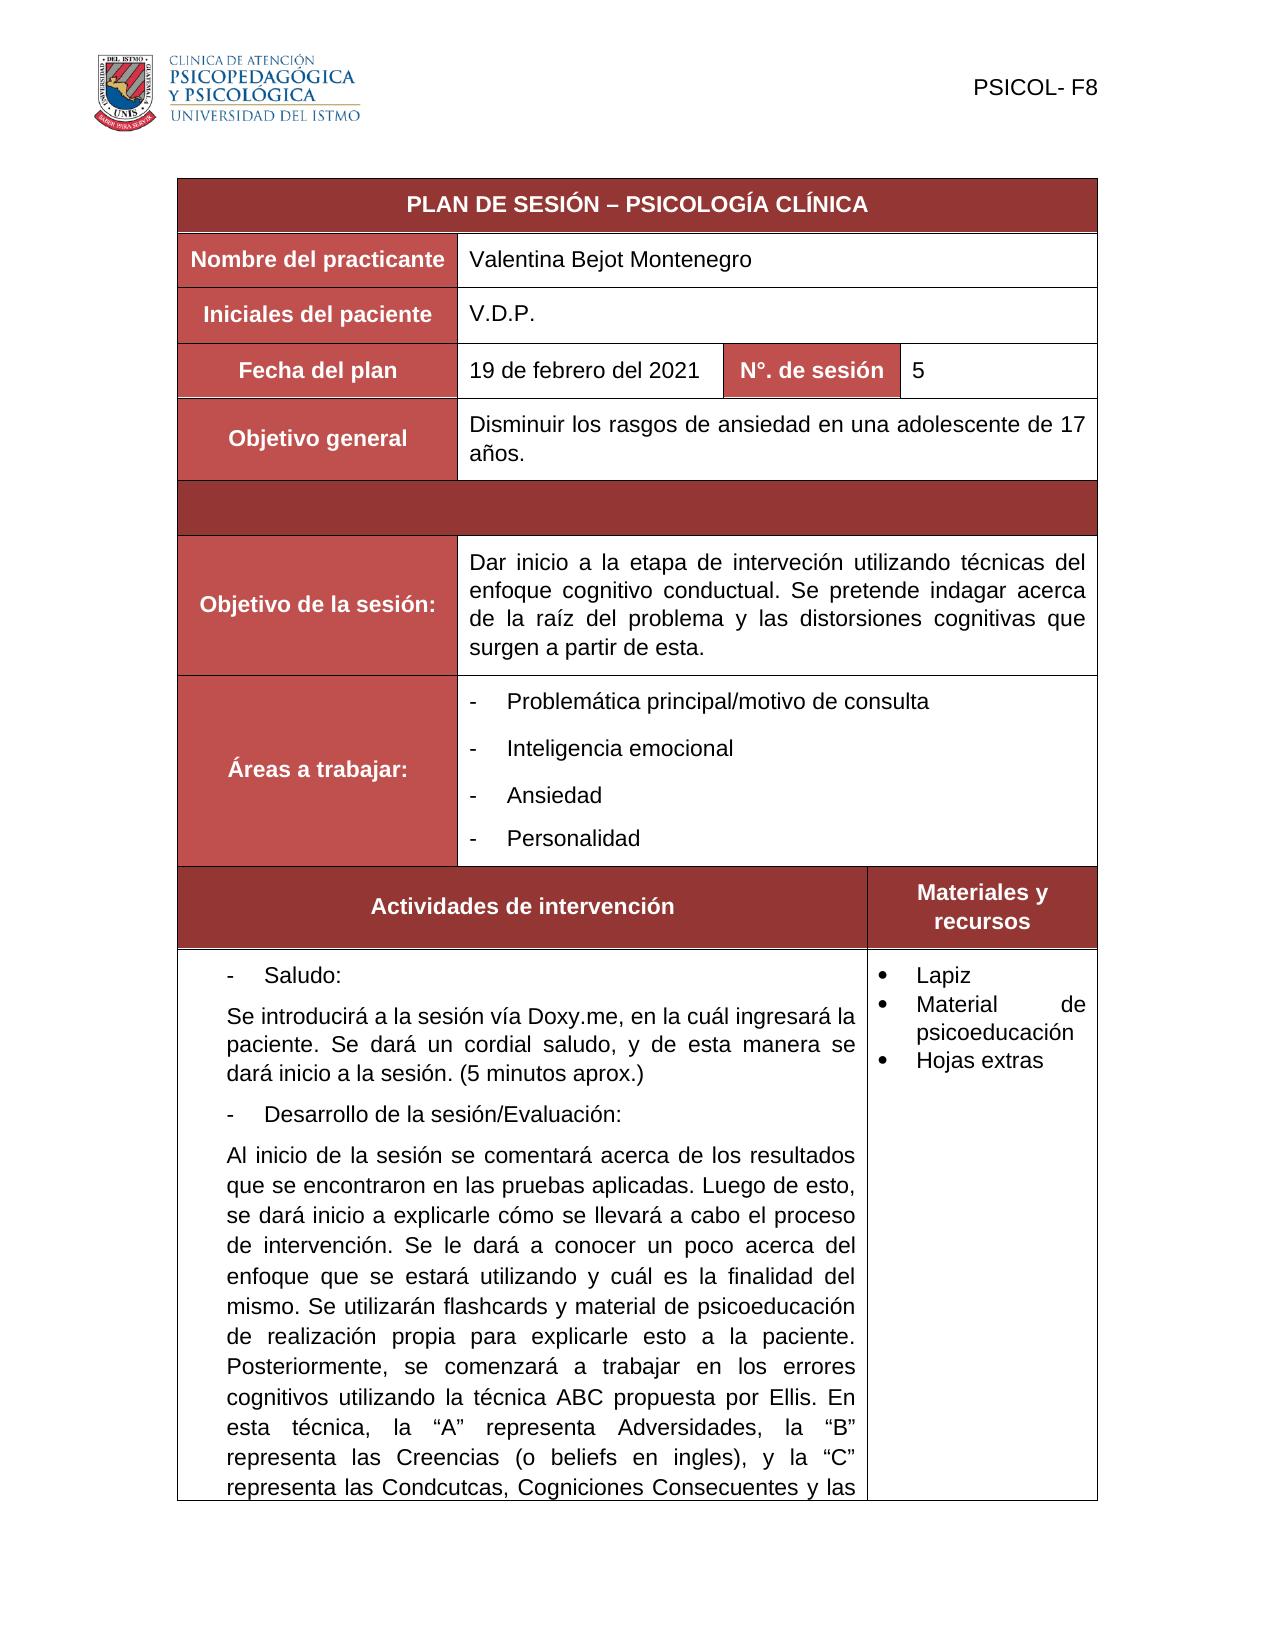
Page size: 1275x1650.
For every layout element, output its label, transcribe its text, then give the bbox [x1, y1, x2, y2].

table_cell Dar inicio a la etapa de interveción utilizando técnicas del enfoque cognitivo conductual. Se pretende indagar acerca de la raíz del problema y las distorsiones cognitivas que surgen a partir de esta. [458, 536, 1097, 675]
table_cell V.D.P. [458, 288, 1097, 343]
table_header PLAN DE SESIÓN – PSICOLOGÍA CLÍNICA [178, 179, 1097, 232]
table_cell Actividades de intervención [178, 867, 867, 948]
table_cell Áreas a trabajar: [178, 676, 457, 866]
table_cell Problemática principal/motivo de consulta Inteligencia emocional Ansiedad Personalidad [458, 676, 1097, 866]
table_cell [178, 481, 1097, 535]
table_cell 5 [901, 344, 1097, 397]
table_cell Nombre del practicante [178, 234, 457, 287]
table_cell Materiales y recursos [868, 867, 1097, 948]
table_cell Objetivo general [178, 399, 457, 480]
table_cell Fecha del plan [178, 344, 457, 397]
table_cell Iniciales del paciente [178, 288, 457, 343]
table_cell Disminuir los rasgos de ansiedad en una adolescente de 17 años. [458, 399, 1097, 480]
table_cell 19 de febrero del 2021 [458, 344, 723, 397]
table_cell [178, 950, 867, 1500]
table_cell N°. de sesión [724, 344, 900, 397]
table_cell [868, 950, 1097, 1500]
table_cell Objetivo de la sesión: [178, 536, 457, 675]
table_cell Valentina Bejot Montenegro [458, 234, 1097, 287]
picture [42, 25, 422, 166]
